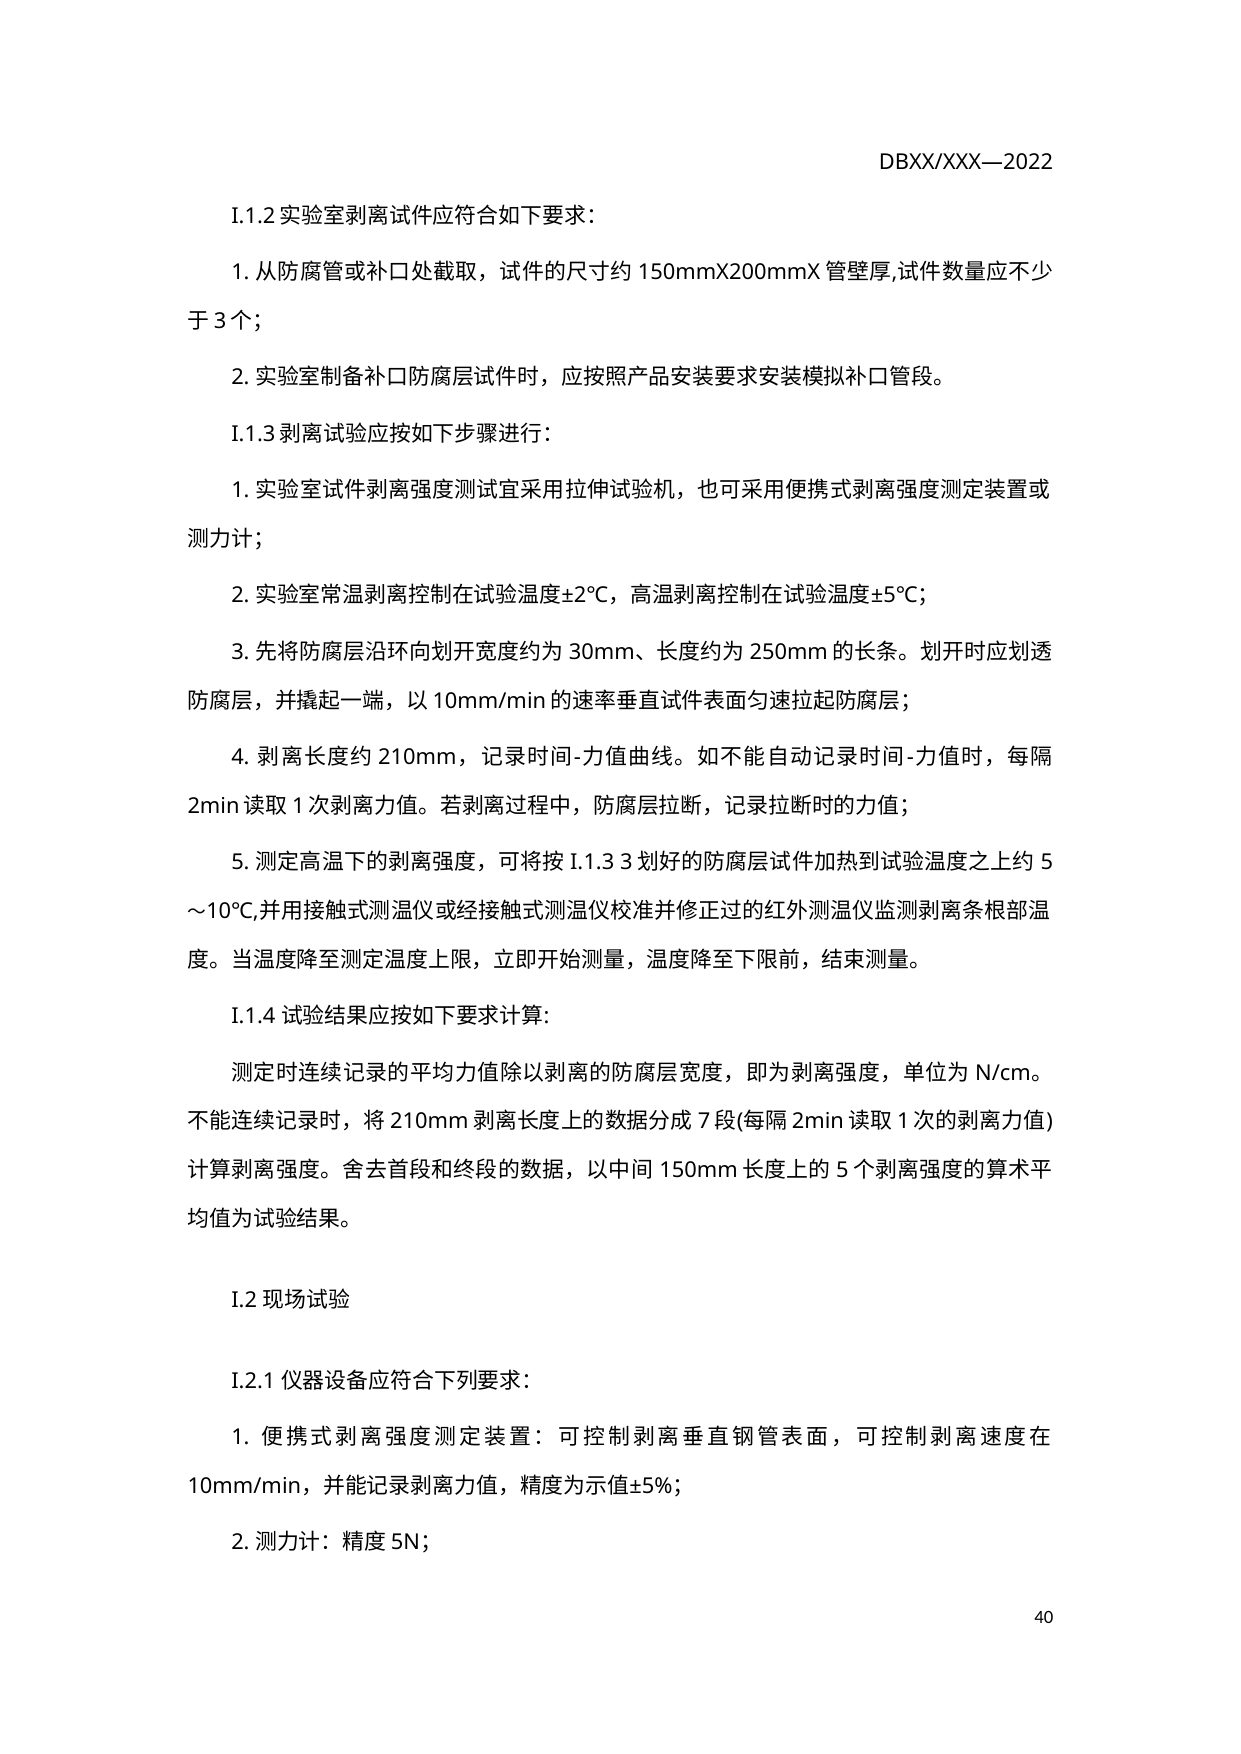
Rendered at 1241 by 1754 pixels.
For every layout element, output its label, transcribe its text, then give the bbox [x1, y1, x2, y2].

text 1. 实验室试件剥离强度测试宜采用拉伸试验机，也可采用便携式剥离强度测定装置或测力计； [187, 472, 1053, 553]
text 1. 便携式剥离强度测定装置：可控制剥离垂直钢管表面，可控制剥离速度在10mm/min，并能记录剥离力值，精度为示值±5%； [187, 1419, 1053, 1500]
text 3. 先将防腐层沿环向划开宽度约为30mm、长度约为250mm的长条。划开时应划透防腐层，并撬起一端，以10mm/min的速率垂直试件表面匀速拉起防腐层； [187, 633, 1053, 715]
text 2. 实验室常温剥离控制在试验温度±2℃，高温剥离控制在试验温度±5℃； [187, 577, 1053, 609]
text I.2 现场试验 [187, 1281, 1053, 1314]
text I.1.4 试验结果应按如下要求计算: [187, 998, 1053, 1030]
text I.1.3剥离试验应按如下步骤进行： [187, 415, 1053, 448]
text I.2.1 仪器设备应符合下列要求： [187, 1362, 1053, 1395]
text 2. 测力计：精度5N； [187, 1524, 1053, 1556]
text 测定时连续记录的平均力值除以剥离的防腐层宽度，即为剥离强度，单位为N/cm。不能连续记录时，将210mm剥离长度上的数据分成7段(每隔2min读取1次的剥离力值)计算剥离强度。舍去首段和终段的数据，以中间150mm长度上的5个剥离强度的算术平均值为试验结果。 [187, 1054, 1053, 1233]
text 1. 从防腐管或补口处截取，试件的尺寸约150mmX200mmX管壁厚,试件数量应不少于3个； [187, 254, 1053, 335]
text 4. 剥离长度约210mm，记录时间-力值曲线。如不能自动记录时间-力值时，每隔2min读取1次剥离力值。若剥离过程中，防腐层拉断，记录拉断时的力值； [187, 739, 1053, 820]
text 5. 测定高温下的剥离强度，可将按I.1.3 3划好的防腐层试件加热到试验温度之上约5～10℃,并用接触式测温仪或经接触式测温仪校准并修正过的红外测温仪监测剥离条根部温度。当温度降至测定温度上限，立即开始测量，温度降至下限前，结束测量。 [187, 844, 1053, 974]
text 2. 实验室制备补口防腐层试件时，应按照产品安装要求安装模拟补口管段。 [187, 359, 1053, 391]
text I.1.2实验室剥离试件应符合如下要求： [187, 197, 1053, 230]
